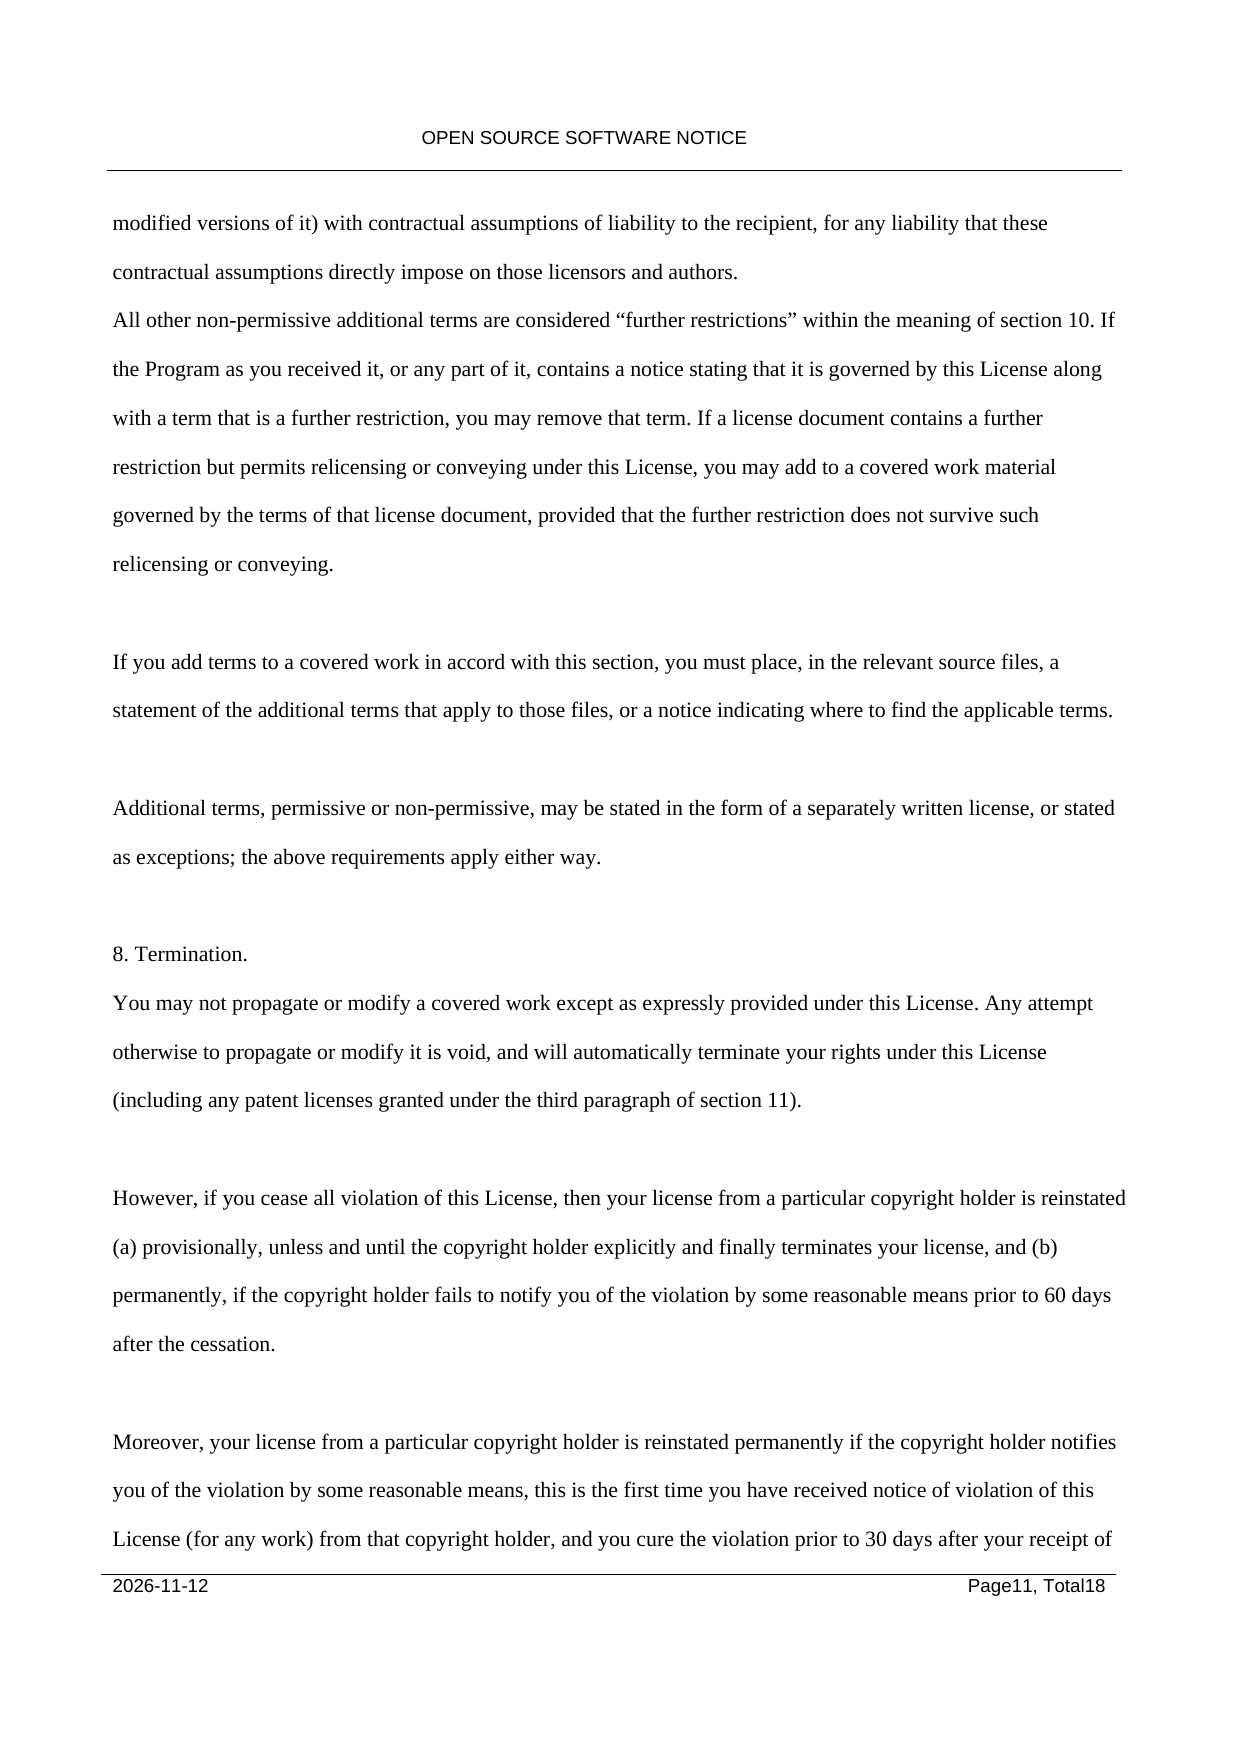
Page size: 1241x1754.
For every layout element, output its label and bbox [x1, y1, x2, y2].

text [112, 206, 1128, 1555]
